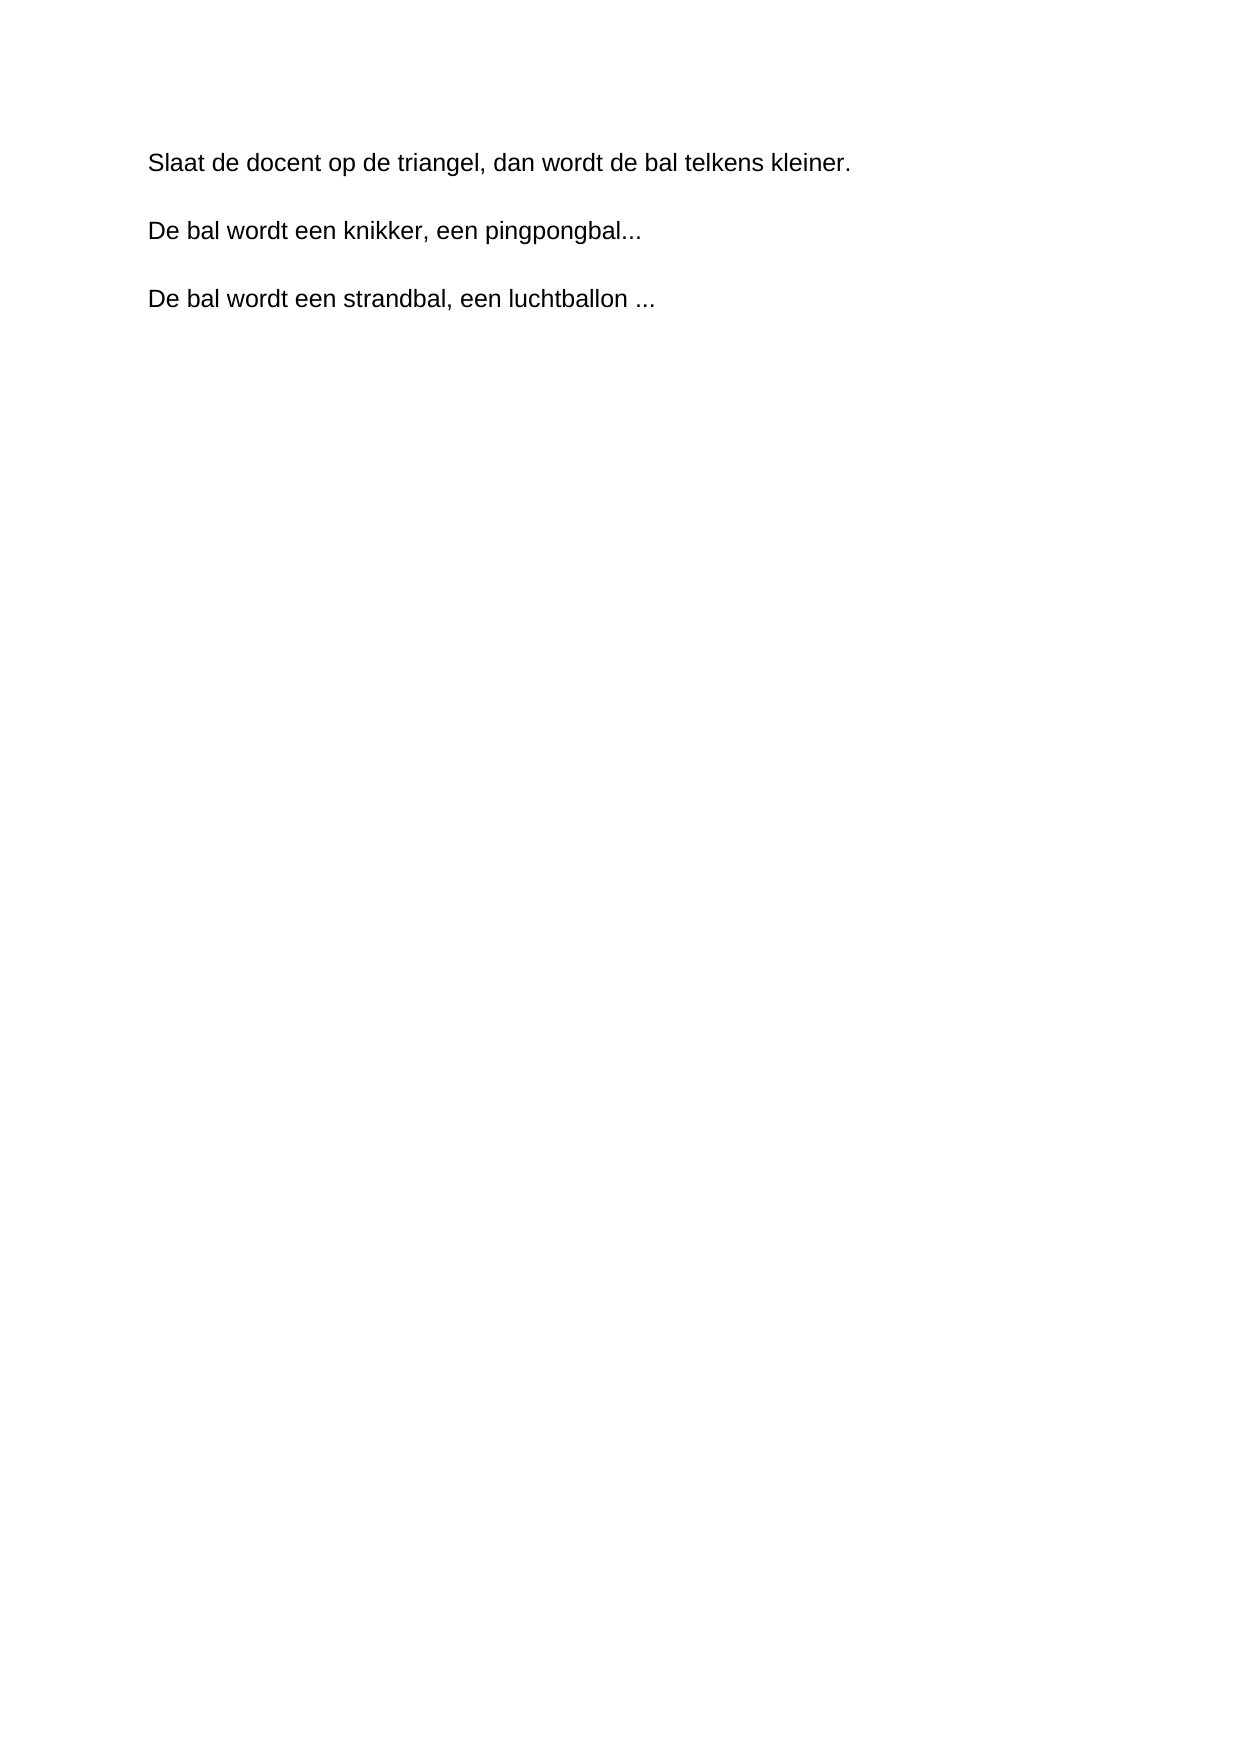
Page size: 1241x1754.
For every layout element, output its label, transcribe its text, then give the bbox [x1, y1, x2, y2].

text De bal wordt een knikker, een pingpongbal... [148, 216, 1123, 244]
text Slaat de docent op de triangel, dan wordt de bal telkens kleiner. [148, 148, 1123, 176]
text De bal wordt een strandbal, een luchtballon ... [148, 284, 1123, 313]
